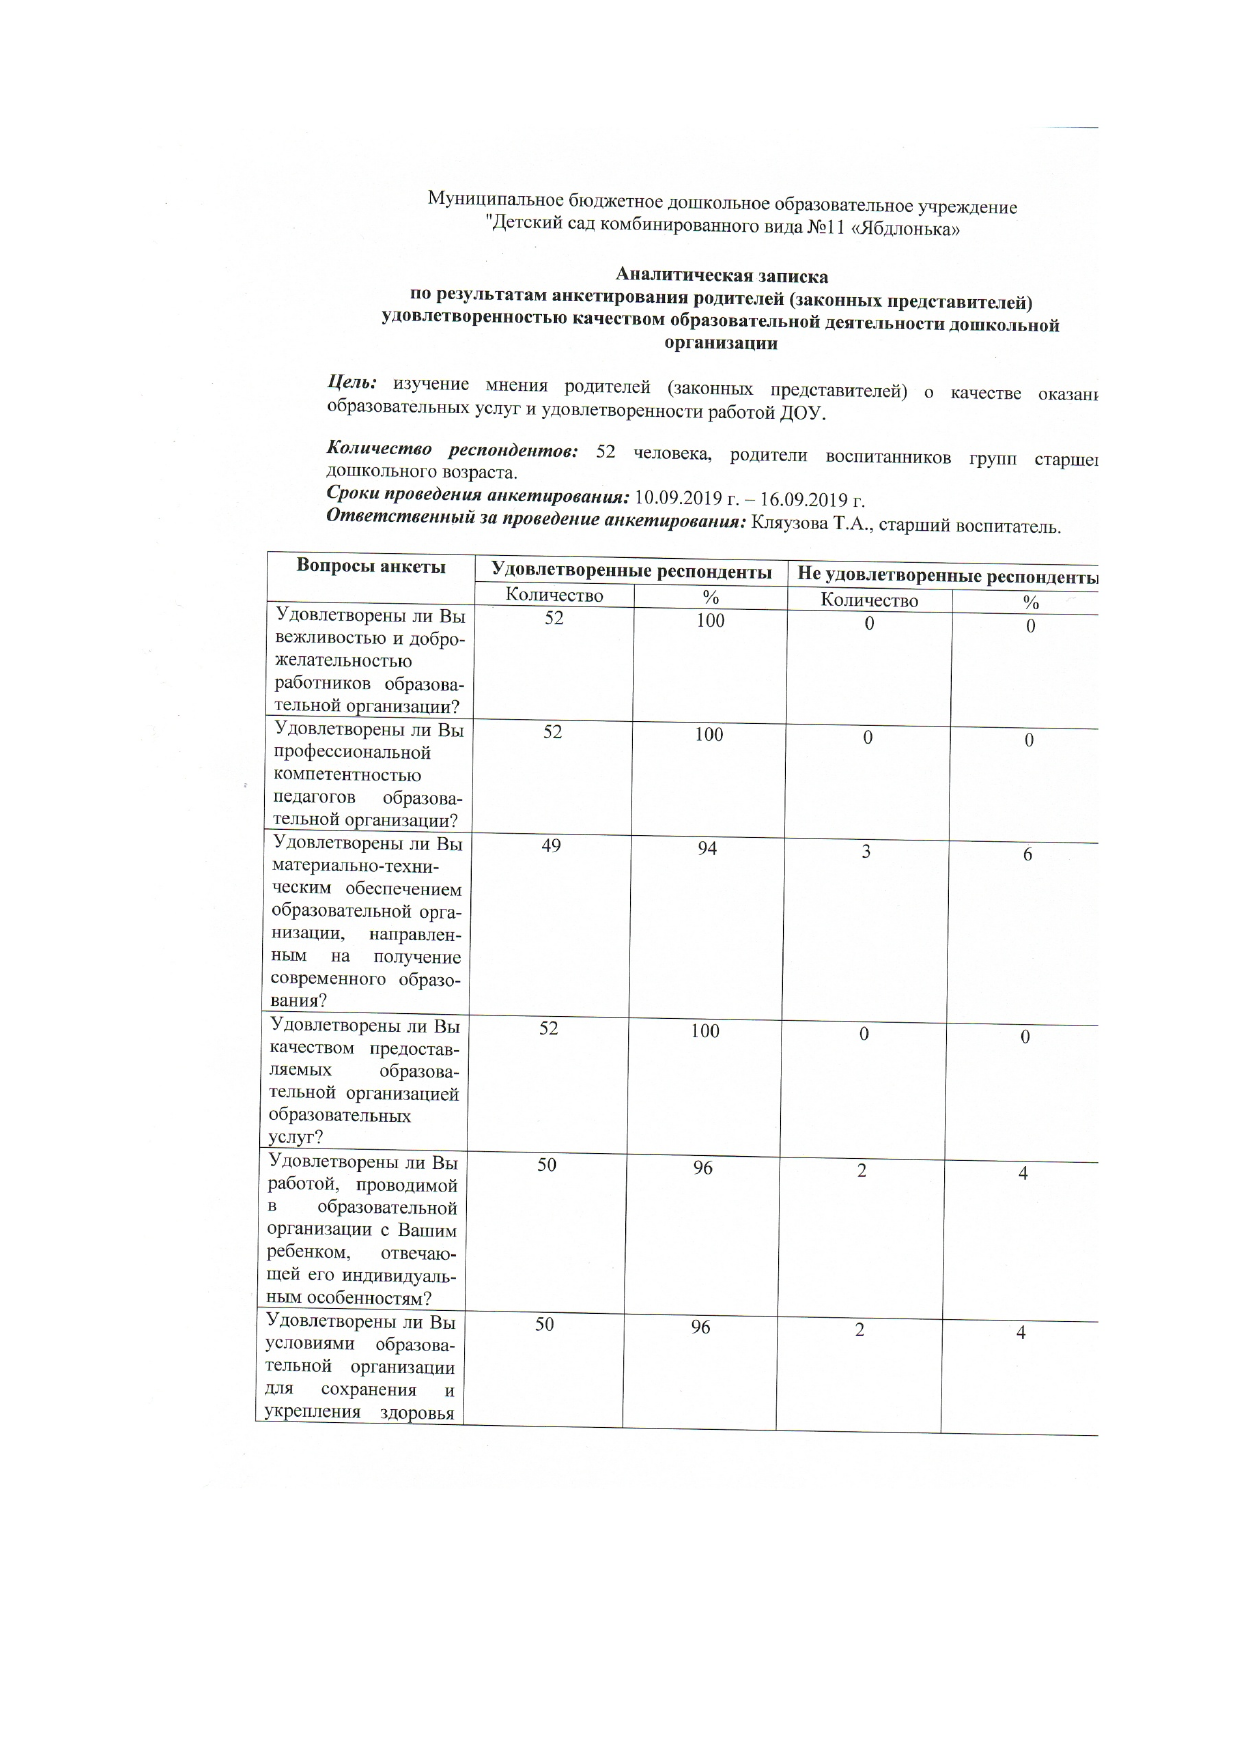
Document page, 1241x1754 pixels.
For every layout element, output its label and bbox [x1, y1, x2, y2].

picture [132, 118, 1107, 1497]
